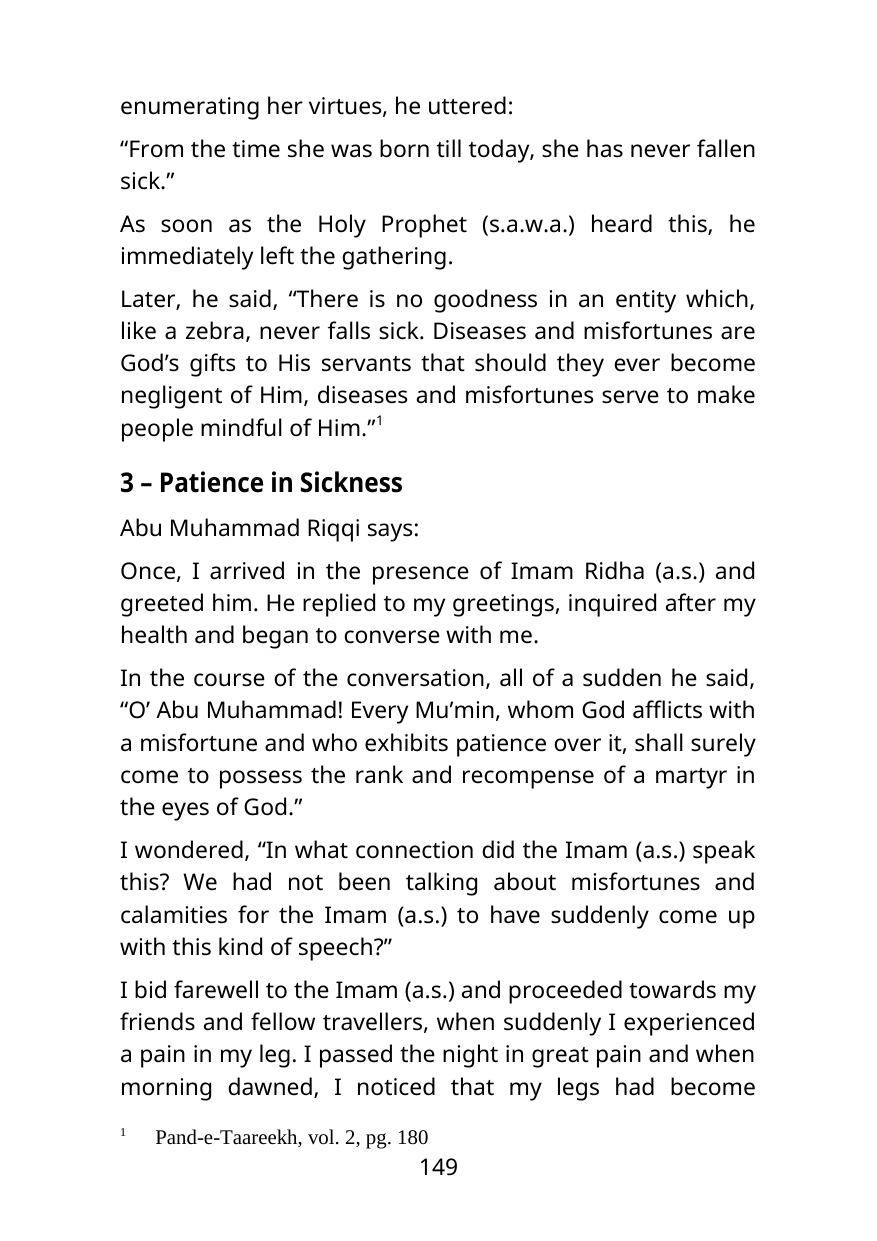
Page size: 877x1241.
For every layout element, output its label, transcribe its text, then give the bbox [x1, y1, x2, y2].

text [120, 88, 757, 121]
subtitle 3 – Patience in Sickness [120, 463, 757, 500]
text In the course of the conversation, all of a sudden he said, “O’ Abu Muhammad! Every Mu’min, whom God afflicts with a misfortune and who exhibits patience over it, shall surely come to possess the rank and recompense of a martyr in the eyes of God.” [120, 661, 757, 822]
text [120, 972, 757, 1101]
text Later, he said, “There is no goodness in an entity which, like a zebra, never falls sick. Diseases and misfortunes are God’s gifts to His servants that should they ever become negligent of Him, diseases and misfortunes serve to make people mindful of Him.” [120, 281, 757, 443]
text “From the time she was born till today, she has never fallen sick.” [120, 131, 757, 196]
text Abu Muhammad Riqqi says: [120, 511, 757, 543]
text As soon as the Holy Prophet (s.a.w.a.) heard this, he immediately left the gathering. [120, 206, 757, 271]
text Once, I arrived in the presence of Imam Ridha (a.s.) and greeted him. He replied to my greetings, inquired after my health and began to converse with me. [120, 553, 757, 650]
text I wondered, “In what connection did the Imam (a.s.) speak this? We had not been talking about misfortunes and calamities for the Imam (a.s.) to have suddenly come up with this kind of speech?” [120, 833, 757, 962]
